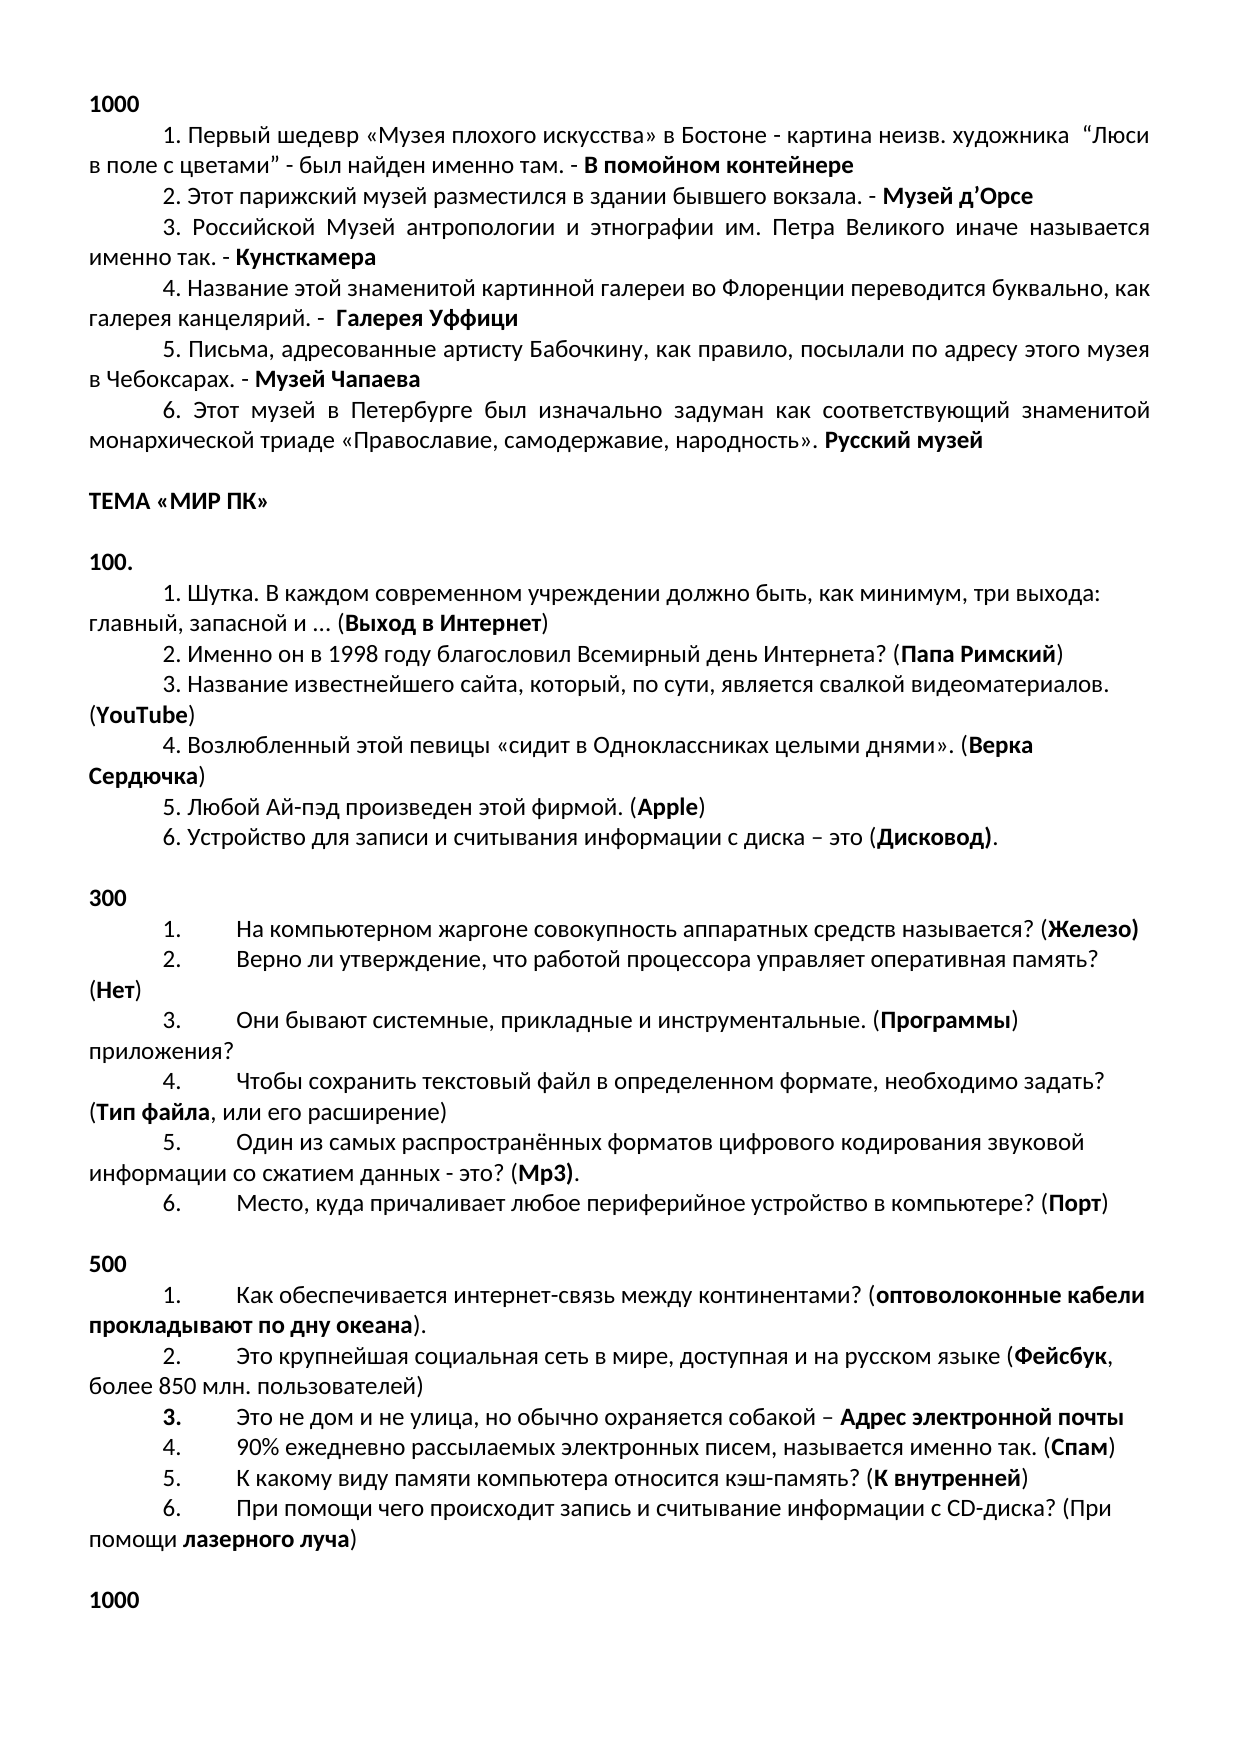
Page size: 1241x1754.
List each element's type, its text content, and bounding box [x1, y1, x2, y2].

text 1. Первый шедевр «Музея плохого искусства» в Бостоне - картина неизв. художника “Люси в поле с цветами” - был найден именно там. - В помойном контейнере [89, 119, 1152, 180]
text 1000 [89, 89, 1152, 119]
text 4. Название этой знаменитой картинной галереи во Флоренции переводится буквально, как галерея канцелярий. - Галерея Уффици [89, 272, 1152, 333]
list При помощи чего происходит запись и считывание информации с CD-диска? (При помощи лазерного луча) [89, 1493, 1152, 1554]
text 3. Название известнейшего сайта, который, по сути, является свалкой видеоматериалов. (YouTube) [89, 668, 1152, 729]
text 2. Именно он в 1998 году благословил Всемирный день Интернета? (Папа Римский) [89, 638, 1152, 668]
list Это крупнейшая социальная сеть в мире, доступная и на русском языке (Фейсбук, более 850 млн. пользователей) [89, 1340, 1152, 1401]
text 6. Устройство для записи и считывания информации с диска – это (Дисковод). [89, 821, 1152, 852]
text 2. Этот парижский музей разместился в здании бывшего вокзала. - Музей д’Орсе [89, 180, 1152, 211]
text 1. Шутка. В каждом современном учреждении должно быть, как минимум, три выхода: главный, запасной и ... (Выход в Интернет) [89, 577, 1152, 638]
text 3. Российской Музей антропологии и этнографии им. Петра Великого иначе называется именно так. - Кунсткамера [89, 211, 1152, 272]
text 300 [89, 882, 1152, 913]
text 1000 [89, 1584, 1152, 1615]
text 6. Этот музей в Петербурге был изначально задуман как соответствующий знаменитой монархической триаде «Православие, самодержавие, народность». Русский музей [89, 394, 1152, 455]
list Чтобы сохранить текстовый файл в определенном формате, необходимо задать? (Тип файла, или его расширение) [89, 1065, 1152, 1126]
list Как обеспечивается интернет-связь между континентами? (оптоволоконные кабели прокладывают по дну океана). [89, 1279, 1152, 1340]
list Верно ли утверждение, что работой процессора управляет оперативная память? (Нет) [89, 943, 1152, 1004]
text 4. Возлюбленный этой певицы «сидит в Одноклассниках целыми днями». (Верка Сердючка) [89, 729, 1152, 791]
text 5. Любой Ай-пэд произведен этой фирмой. (Apple) [89, 791, 1152, 821]
list К какому виду памяти компьютера относится кэш-память? (К внутренней) [89, 1462, 1152, 1493]
list Место, куда причаливает любое периферийное устройство в компьютере? (Порт) [89, 1187, 1152, 1218]
text 100. [89, 546, 1152, 577]
list Один из самых распространённых форматов цифрового кодирования звуковой информации со сжатием данных - это? (Mp3). [89, 1126, 1152, 1187]
list Это не дом и не улица, но обычно охраняется собакой – Адрес электронной почты [89, 1401, 1152, 1432]
text 5. Письма, адресованные артисту Бабочкину, как правило, посылали по адресу этого музея в Чебоксарах. - Музей Чапаева [89, 333, 1152, 394]
list На компьютерном жаргоне совокупность аппаратных средств называется? (Железо) [89, 913, 1152, 943]
list Они бывают системные, прикладные и инструментальные. (Программы) приложения? [89, 1004, 1152, 1065]
list 90% ежедневно рассылаемых электронных писем, называется именно так. (Спам) [89, 1432, 1152, 1462]
text 500 [89, 1248, 1152, 1279]
text ТЕМА «МИР ПК» [89, 485, 1152, 516]
